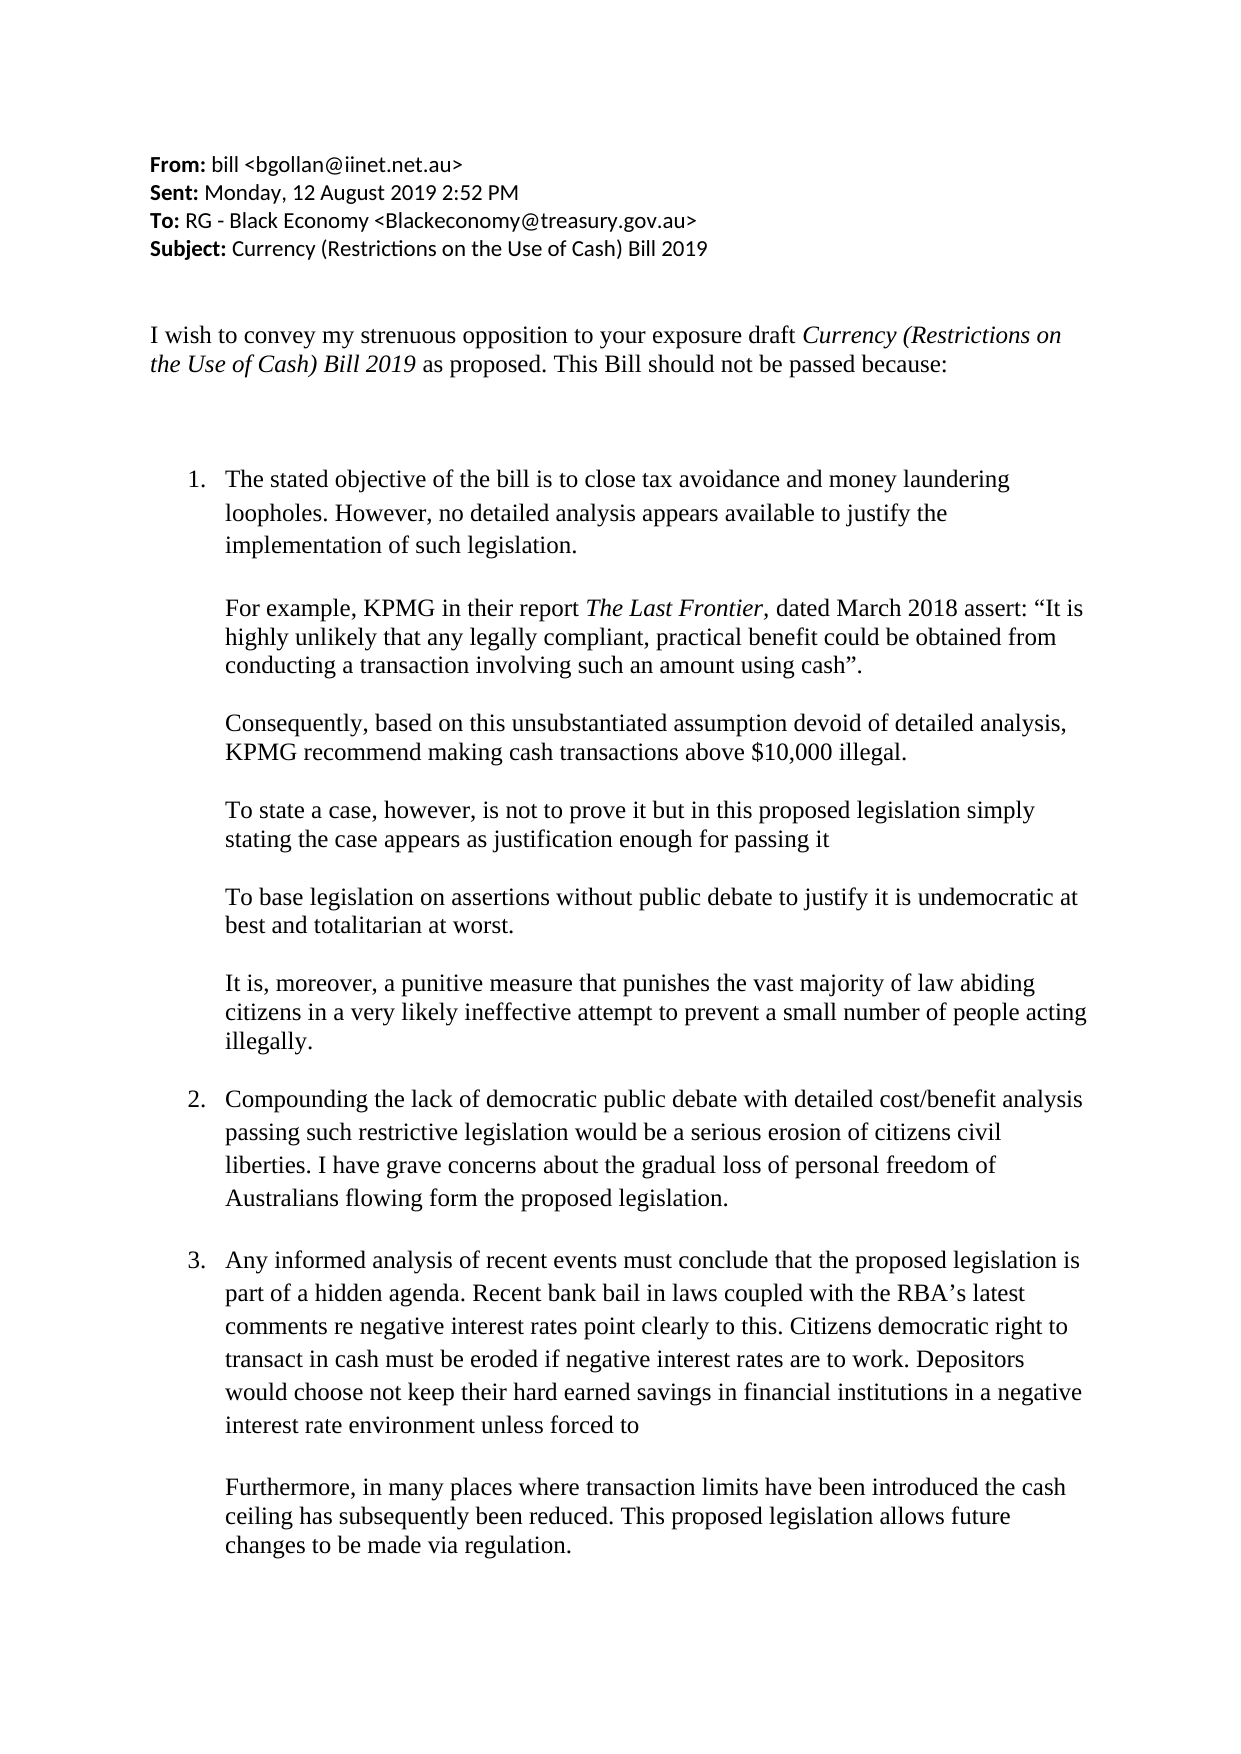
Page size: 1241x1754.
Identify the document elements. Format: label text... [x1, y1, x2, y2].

text For example, KPMG in their report The Last Frontier, dated March 2018 assert: “It is highly unlikely that any legally compliant, practical benefit could be obtained from conducting a transaction involving such an amount using cash”. [225, 593, 1090, 679]
text It is, moreover, a punitive measure that punishes the vast majority of law abiding citizens in a very likely ineffective attempt to prevent a small number of people acting illegally. [225, 968, 1090, 1054]
text I wish to convey my strenuous opposition to your exposure draft Currency (Restrictions on the Use of Cash) Bill 2019 as proposed. This Bill should not be passed because: [150, 320, 1090, 377]
text Furthermore, in many places where transaction limits have been introduced the cash ceiling has subsequently been reduced. This proposed legislation allows future changes to be made via regulation. [225, 1472, 1090, 1558]
text To base legislation on assertions without public debate to justify it is undemocratic at best and totalitarian at worst. [225, 882, 1090, 939]
text From: bill <bgollan@iinet.net.au> Sent: Monday, 12 August 2019 2:52 PM To: RG - Black Economy <Blackeconomy@treasury.gov.au> Subject: Currency (Restrictions on the Use of Cash) Bill 2019 [150, 150, 1090, 262]
list The stated objective of the bill is to close tax avoidance and money laundering loopholes. However, no detailed analysis appears available to justify the implementation of such legislation. [187, 464, 1090, 559]
text Consequently, based on this unsubstantiated assumption devoid of detailed analysis, KPMG recommend making cash transactions above $10,000 illegal. [225, 708, 1090, 766]
text To state a case, however, is not to prove it but in this proposed legislation simply stating the case appears as justification enough for passing it [225, 795, 1090, 852]
list Compounding the lack of democratic public debate with detailed cost/benefit analysis passing such restrictive legislation would be a serious erosion of citizens civil liberties. I have grave concerns about the gradual loss of personal freedom of Australians flowing form the proposed legislation. [187, 1084, 1090, 1211]
list Any informed analysis of recent events must conclude that the proposed legislation is part of a hidden agenda. Recent bank bail in laws coupled with the RBA’s latest comments re negative interest rates point clearly to this. Citizens democratic right to transact in cash must be eroded if negative interest rates are to work. Depositors would choose not keep their hard earned savings in financial institutions in a negative interest rate environment unless forced to [187, 1245, 1090, 1439]
